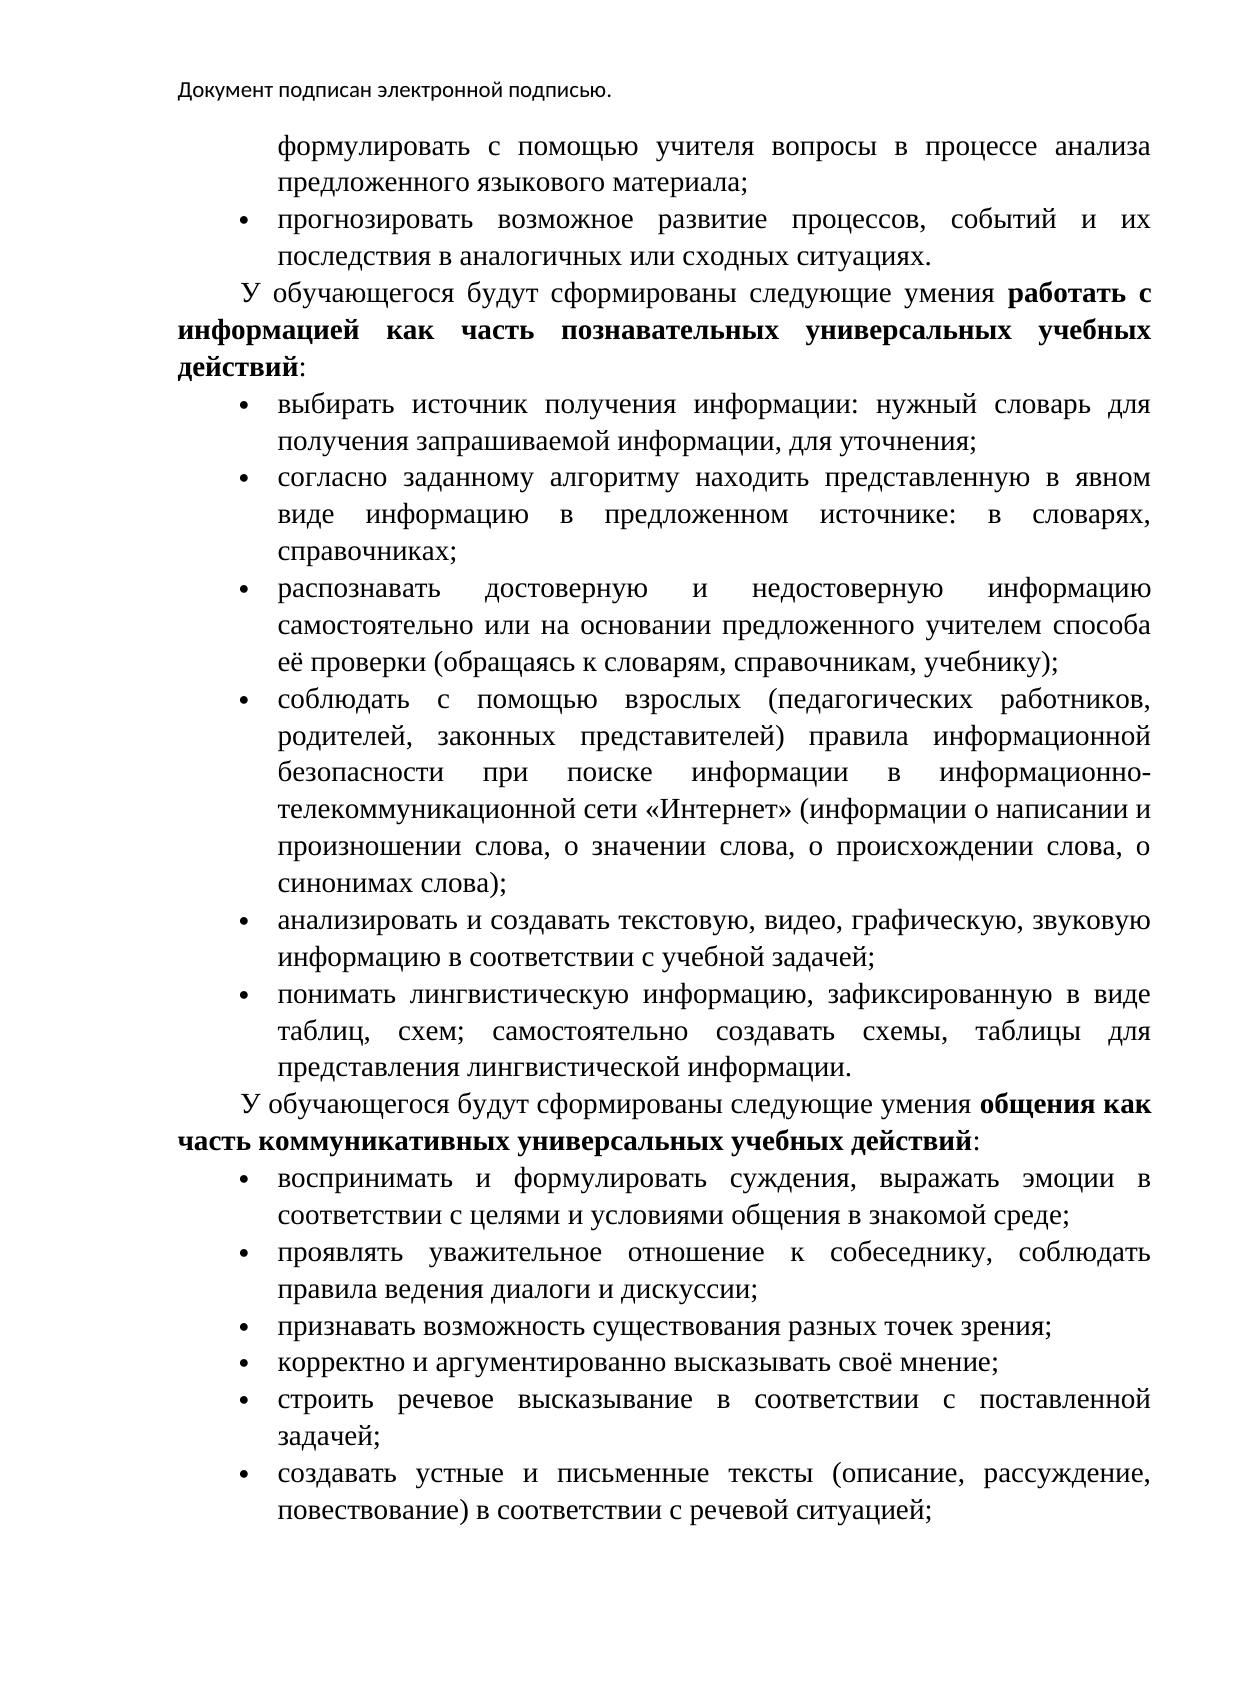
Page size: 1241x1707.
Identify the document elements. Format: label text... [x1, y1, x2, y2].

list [240, 128, 1152, 198]
list анализировать и создавать текстовую, видео, графическую, звуковую информацию в соответствии с учебной задачей; [240, 902, 1152, 972]
list выбирать источник получения информации: нужный словарь для получения запрашиваемой информации, для уточнения; [240, 386, 1152, 456]
list распознавать достоверную и недостоверную информацию самостоятельно или на основании предложенного учителем способа её проверки (обращаясь к словарям, справочникам, учебнику); [240, 570, 1152, 677]
list проявлять уважительное отношение к собеседнику, соблюдать правила ведения диалоги и дискуссии; [240, 1234, 1152, 1304]
list признавать возможность существования разных точек зрения; [240, 1308, 1152, 1341]
list строить речевое высказывание в соответствии с поставленной задачей; [240, 1381, 1152, 1452]
list прогнозировать возможное развитие процессов, событий и их последствия в аналогичных или сходных ситуациях. [240, 201, 1152, 272]
text У обучающегося будут сформированы следующие умения работать с информацией как часть познавательных универсальных учебных действий: [177, 275, 1152, 382]
list корректно и аргументированно высказывать своё мнение; [240, 1344, 1152, 1378]
list создавать устные и письменные тексты (описание, рассуждение, повествование) в соответствии с речевой ситуацией; [240, 1455, 1152, 1526]
text У обучающегося будут сформированы следующие умения общения как часть коммуникативных универсальных учебных действий: [177, 1086, 1152, 1157]
list согласно заданному алгоритму находить представленную в явном виде информацию в предложенном источнике: в словарях, справочниках; [240, 459, 1152, 567]
list воспринимать и формулировать суждения, выражать эмоции в соответствии с целями и условиями общения в знакомой среде; [240, 1160, 1152, 1231]
list понимать лингвистическую информацию, зафиксированную в виде таблиц, схем; самостоятельно создавать схемы, таблицы для представления лингвистической информации. [240, 976, 1152, 1083]
list соблюдать с помощью взрослых (педагогических работников, родителей, законных представителей) правила информационной безопасности при поиске информации в информационно-телекоммуникационной сети «Интернет» (информации о написании и произношении слова, о значении слова, о происхождении слова, о синонимах слова); [240, 681, 1152, 899]
